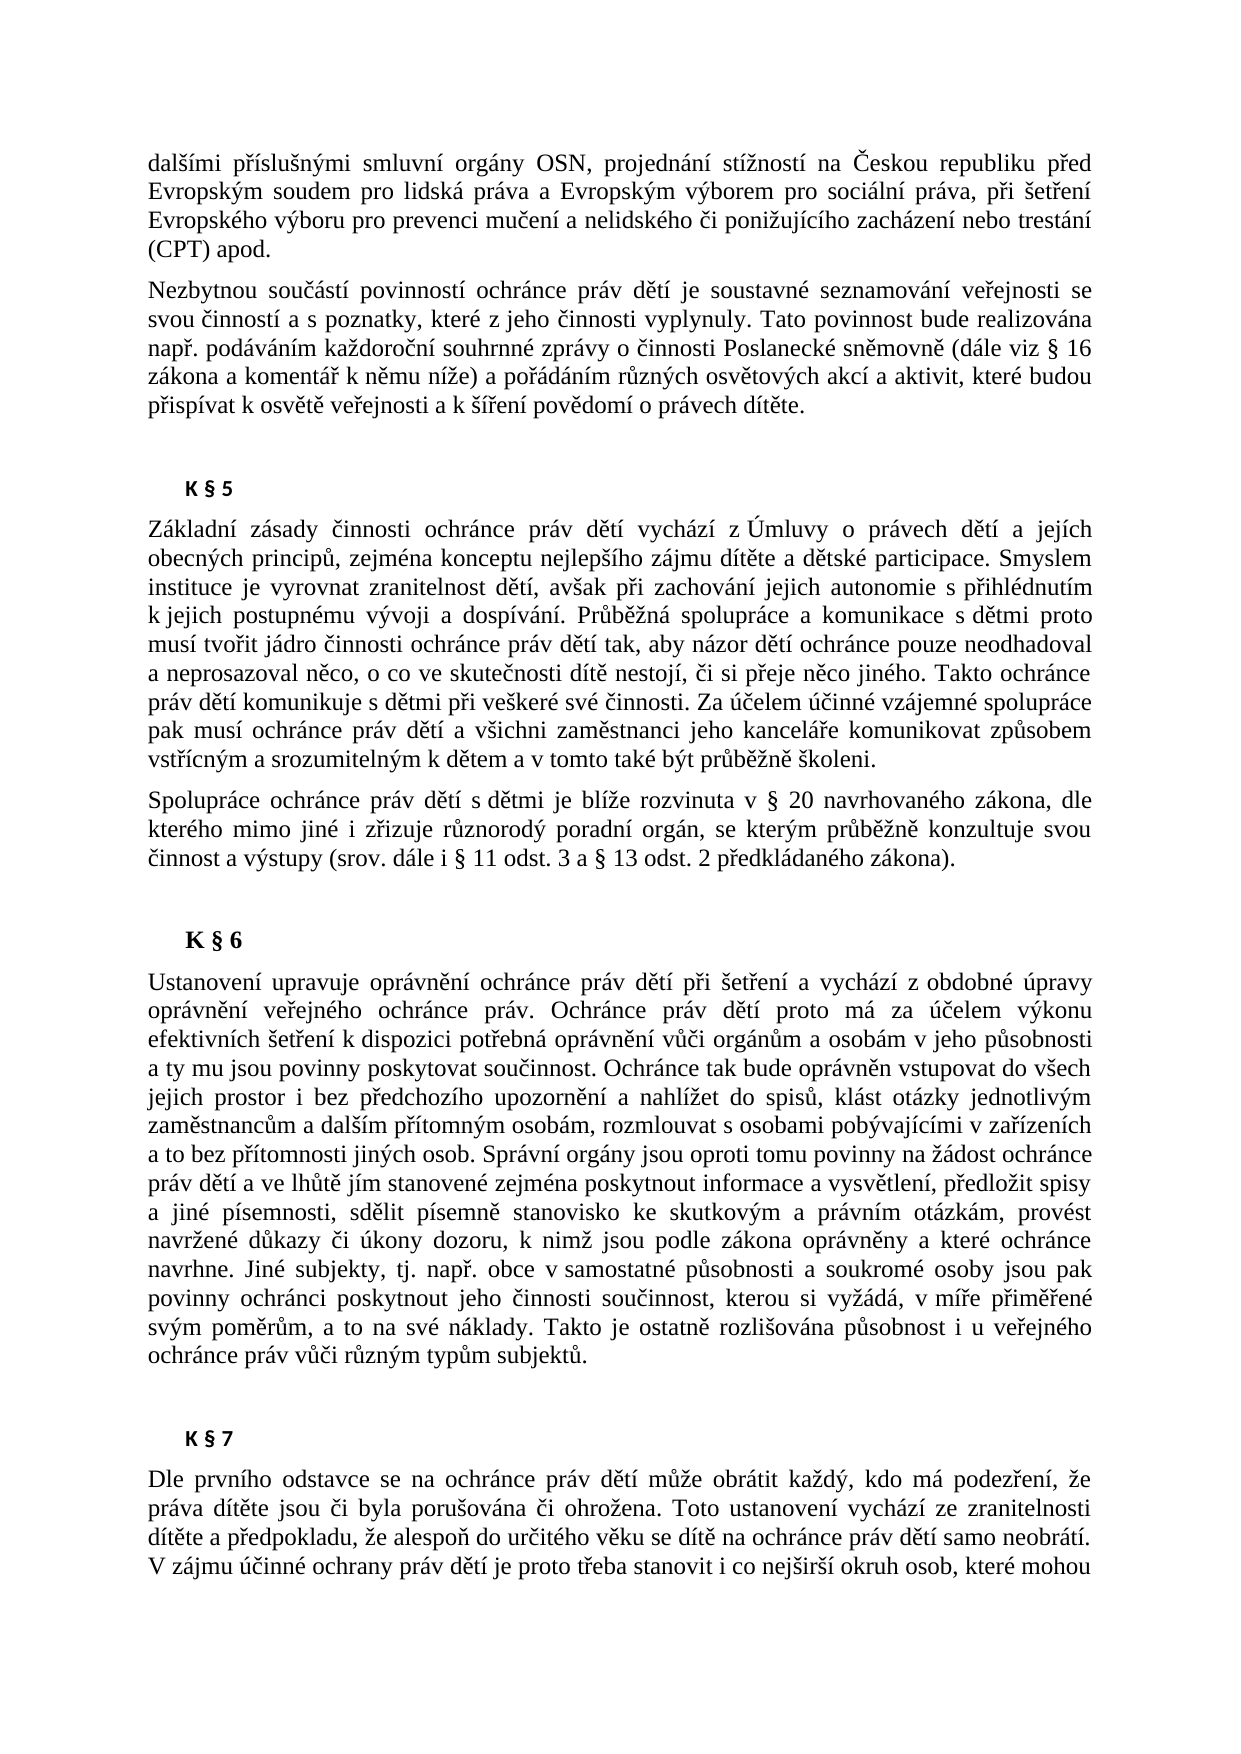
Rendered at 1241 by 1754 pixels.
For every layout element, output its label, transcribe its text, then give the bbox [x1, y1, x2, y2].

text Spolupráce ochránce práv dětí s dětmi je blíže rozvinuta v § 20 navrhovaného zákona, dle kterého mimo jiné i zřizuje různorodý poradní orgán, se kterým průběžně konzultuje svou činnost a výstupy (srov. dále i § 11 odst. 3 a § 13 odst. 2 předkládaného zákona). [148, 785, 1093, 872]
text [148, 148, 1093, 263]
text Ustanovení upravuje oprávnění ochránce práv dětí při šetření a vychází z obdobné úpravy oprávnění veřejného ochránce práv. Ochránce práv dětí proto má za účelem výkonu efektivních šetření k dispozici potřebná oprávnění vůči orgánům a osobám v jeho působnosti a ty mu jsou povinny poskytovat součinnost. Ochránce tak bude oprávněn vstupovat do všech jejich prostor i bez předchozího upozornění a nahlížet do spisů, klást otázky jednotlivým zaměstnancům a dalším přítomným osobám, rozmlouvat s osobami pobývajícími v zařízeních a to bez přítomnosti jiných osob. Správní orgány jsou oproti tomu povinny na žádost ochránce práv dětí a ve lhůtě jím stanovené zejména poskytnout informace a vysvětlení, předložit spisy a jiné písemnosti, sdělit písemně stanovisko ke skutkovým a právním otázkám, provést navržené důkazy či úkony dozoru, k nimž jsou podle zákona oprávněny a které ochránce navrhne. Jiné subjekty, tj. např. obce v samostatné působnosti a soukromé osoby jsou pak povinny ochránci poskytnout jeho činnosti součinnost, kterou si vyžádá, v míře přiměřené svým poměrům, a to na své náklady. Takto je ostatně rozlišována působnost i u veřejného ochránce práv vůči různým typům subjektů. [148, 967, 1093, 1369]
text Základní zásady činnosti ochránce práv dětí vychází z Úmluvy o právech dětí a jejích obecných principů, zejména konceptu nejlepšího zájmu dítěte a dětské participace. Smyslem instituce je vyrovnat zranitelnost dětí, avšak při zachování jejich autonomie s přihlédnutím k jejich postupnému vývoji a dospívání. Průběžná spolupráce a komunikace s dětmi proto musí tvořit jádro činnosti ochránce práv dětí tak, aby názor dětí ochránce pouze neodhadoval a neprosazoval něco, o co ve skutečnosti dítě nestojí, či si přeje něco jiného. Takto ochránce práv dětí komunikuje s dětmi při veškeré své činnosti. Za účelem účinné vzájemné spolupráce pak musí ochránce práv dětí a všichni zaměstnanci jeho kanceláře komunikovat způsobem vstřícným a srozumitelným k dětem a v tomto také být průběžně školeni. [148, 514, 1093, 773]
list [148, 1464, 1093, 1579]
text Nezbytnou součástí povinností ochránce práv dětí je soustavné seznamování veřejnosti se svou činností a s poznatky, které z jeho činnosti vyplynuly. Tato povinnost bude realizována např. podáváním každoroční souhrnné zprávy o činnosti Poslanecké sněmovně (dále viz § 16 zákona a komentář k němu níže) a pořádáním různých osvětových akcí a aktivit, které budou přispívat k osvětě veřejnosti a k šíření povědomí o právech dítěte. [148, 275, 1093, 419]
